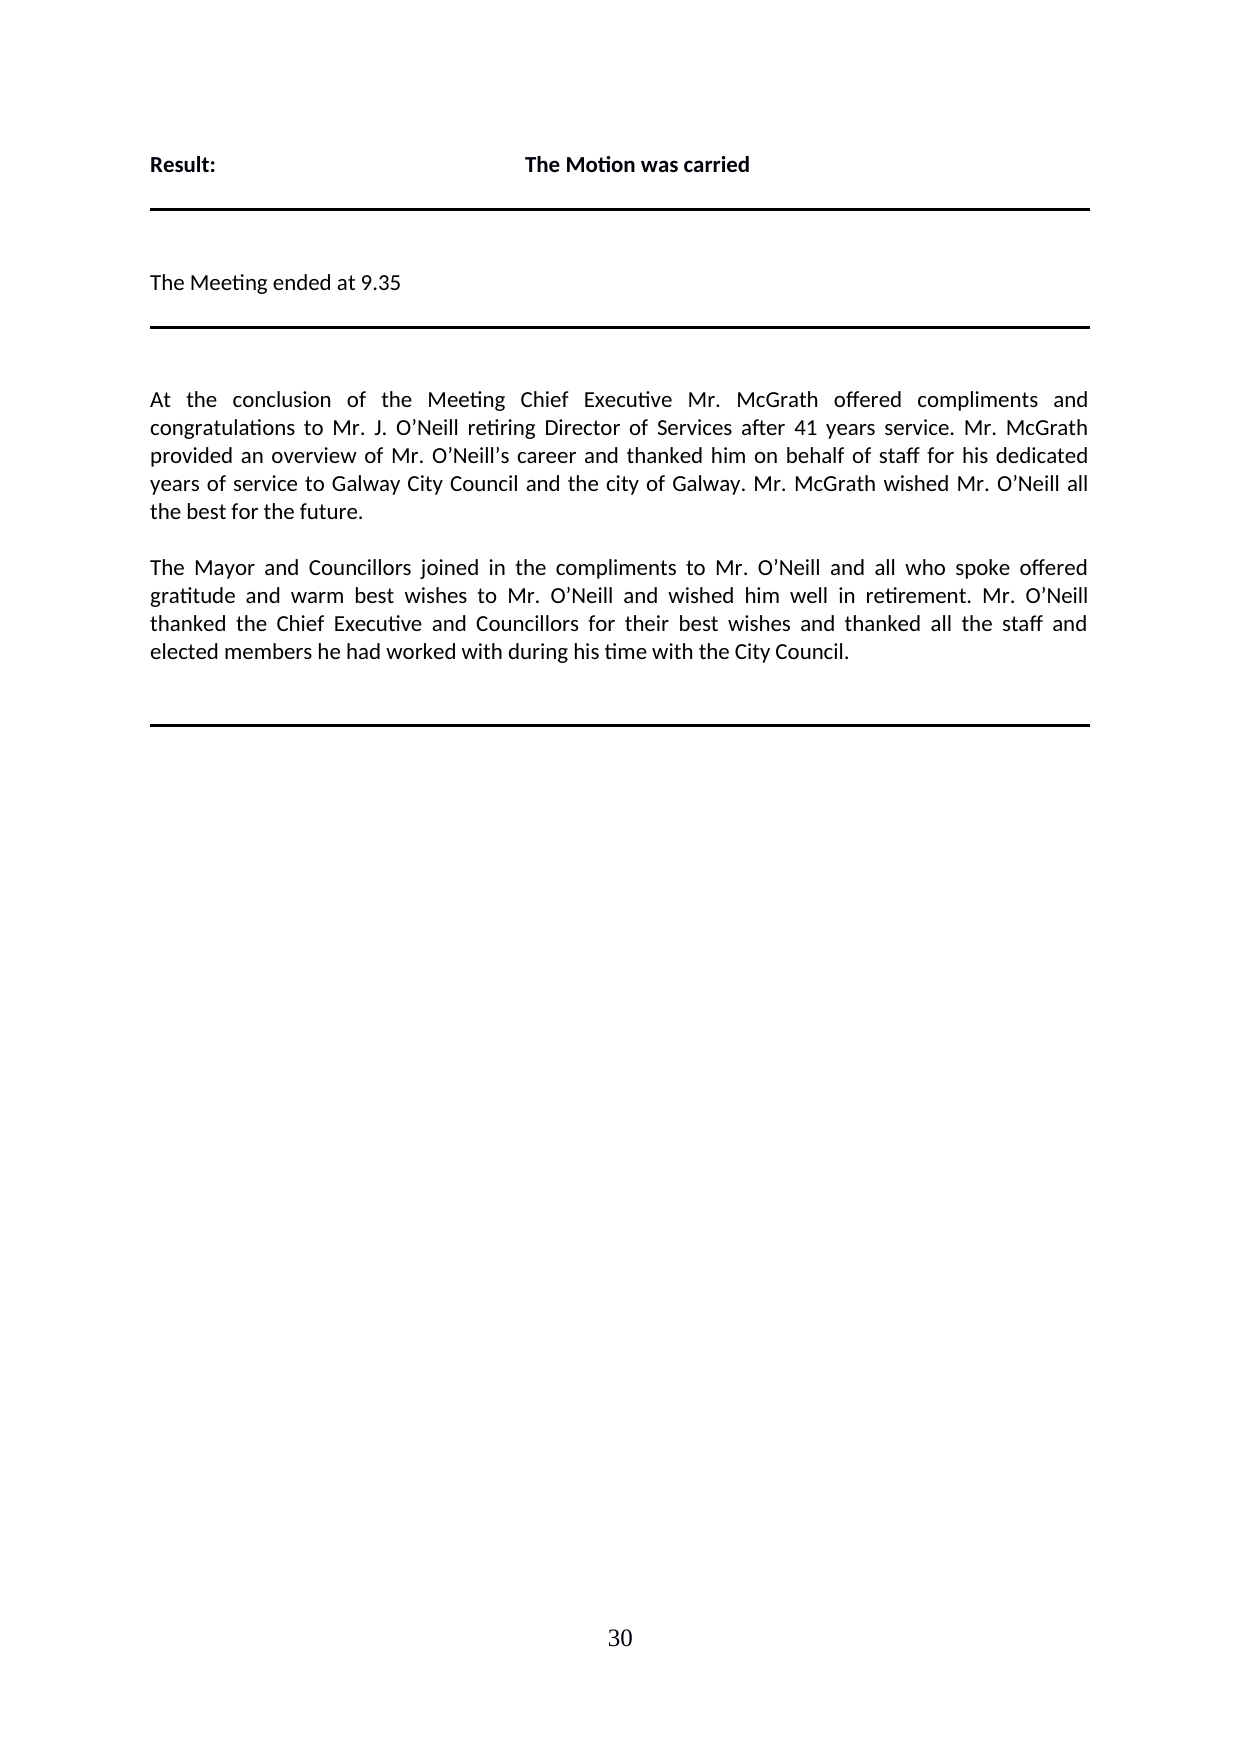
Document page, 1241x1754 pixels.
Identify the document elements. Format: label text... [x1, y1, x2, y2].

text The Mayor and Councillors joined in the compliments to Mr. O’Neill and all who spoke offered gratitude and warm best wishes to Mr. O’Neill and wished him well in retirement. Mr. O’Neill thanked the Chief Executive and Councillors for their best wishes and thanked all the staff and elected members he had worked with during his time with the City Council. [150, 553, 1090, 666]
text Result: The Motion was carried [150, 150, 1090, 178]
text At the conclusion of the Meeting Chief Executive Mr. McGrath offered compliments and congratulations to Mr. J. O’Neill retiring Director of Services after 41 years service. Mr. McGrath provided an overview of Mr. O’Neill’s career and thanked him on behalf of staff for his dedicated years of service to Galway City Council and the city of Galway. Mr. McGrath wished Mr. O’Neill all the best for the future. [150, 385, 1090, 525]
text The Meeting ended at 9.35 [150, 268, 1090, 296]
